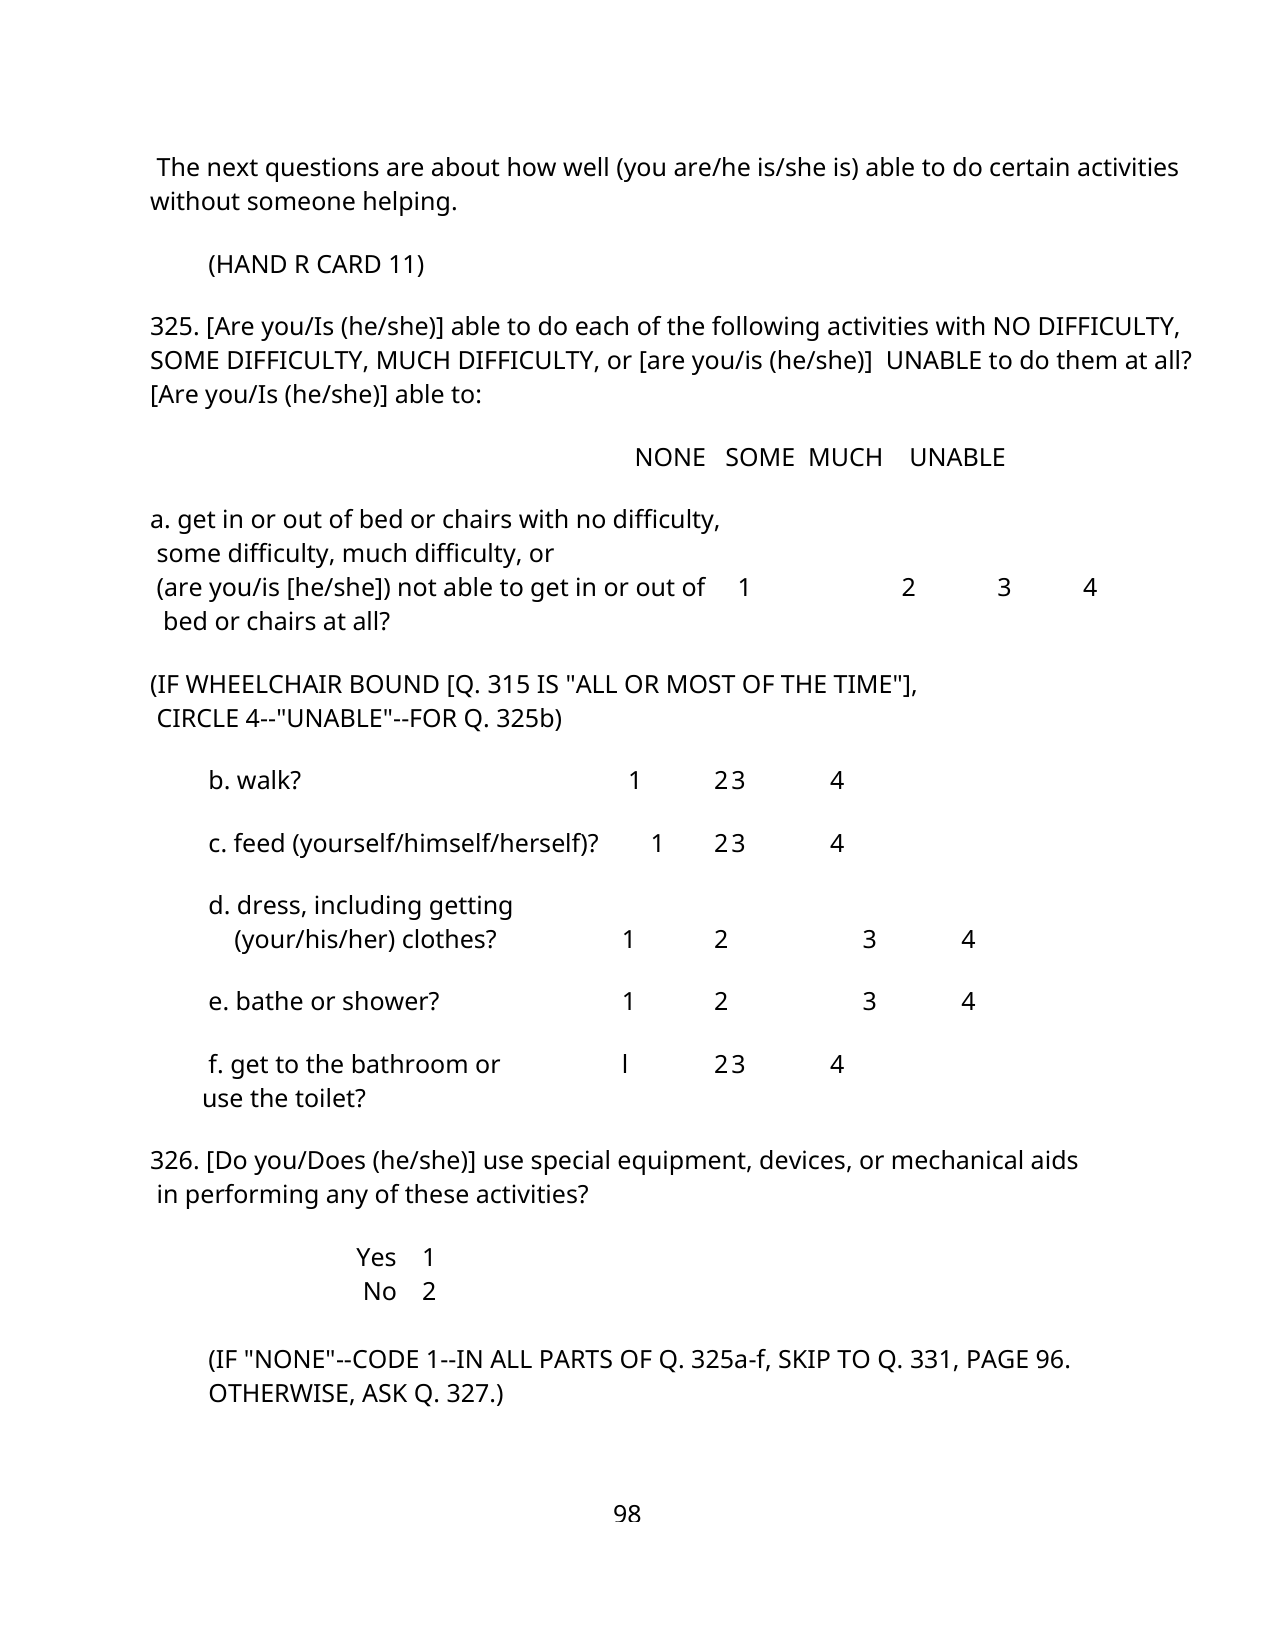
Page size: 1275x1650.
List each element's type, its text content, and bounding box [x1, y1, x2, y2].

text 326. [Do you/Does (he/she)] use special equipment, devices, or mechanical aids [150, 1143, 1209, 1177]
text CIRCLE 4--"UNABLE"--FOR Q. 325b) [150, 700, 1209, 734]
text use the toilet? [150, 1081, 1209, 1114]
text (are you/is [he/she]) not able to get in or out of 1 2 3 4 [150, 570, 1209, 604]
text a. get in or out of bed or chairs with no difficulty, [150, 502, 1209, 536]
text some difficulty, much difficulty, or [150, 536, 1209, 570]
text b. walk? 1 2 3 4 [150, 763, 1209, 797]
text d. dress, including getting [150, 888, 1209, 922]
text NONE SOME MUCH UNABLE [150, 439, 1209, 473]
text OTHERWISE, ASK Q. 327.) [150, 1376, 1209, 1410]
text bed or chairs at all? [150, 604, 1209, 638]
text (IF "NONE"--CODE 1--IN ALL PARTS OF Q. 325a-f, SKIP TO Q. 331, PAGE 96. [150, 1342, 1209, 1376]
text The next questions are about how well (you are/he is/she is) able to do certain activities without someone helping. [150, 150, 1209, 218]
text (your/his/her) clothes? 1 2 3 4 [150, 922, 1209, 956]
text f. get to the bathroom or l 2 3 4 [150, 1046, 1209, 1081]
text Yes 1 [150, 1239, 1209, 1273]
text e. bathe or shower? 1 2 3 4 [150, 984, 1209, 1018]
text 325. [Are you/Is (he/she)] able to do each of the following activities with NO DIFFICULTY, SOME DIFFICULTY, MUCH DIFFICULTY, or [are you/is (he/she)] UNABLE to do them at all? [Are you/Is (he/she)] able to: [150, 309, 1209, 411]
text (HAND R CARD 11) [150, 246, 1209, 281]
text (IF WHEELCHAIR BOUND [Q. 315 IS "ALL OR MOST OF THE TIME"], [150, 666, 1209, 700]
text in performing any of these activities? [150, 1177, 1209, 1211]
text c. feed (yourself/himself/herself)? 1 2 3 4 [150, 825, 1209, 859]
text No 2 [150, 1273, 1209, 1307]
